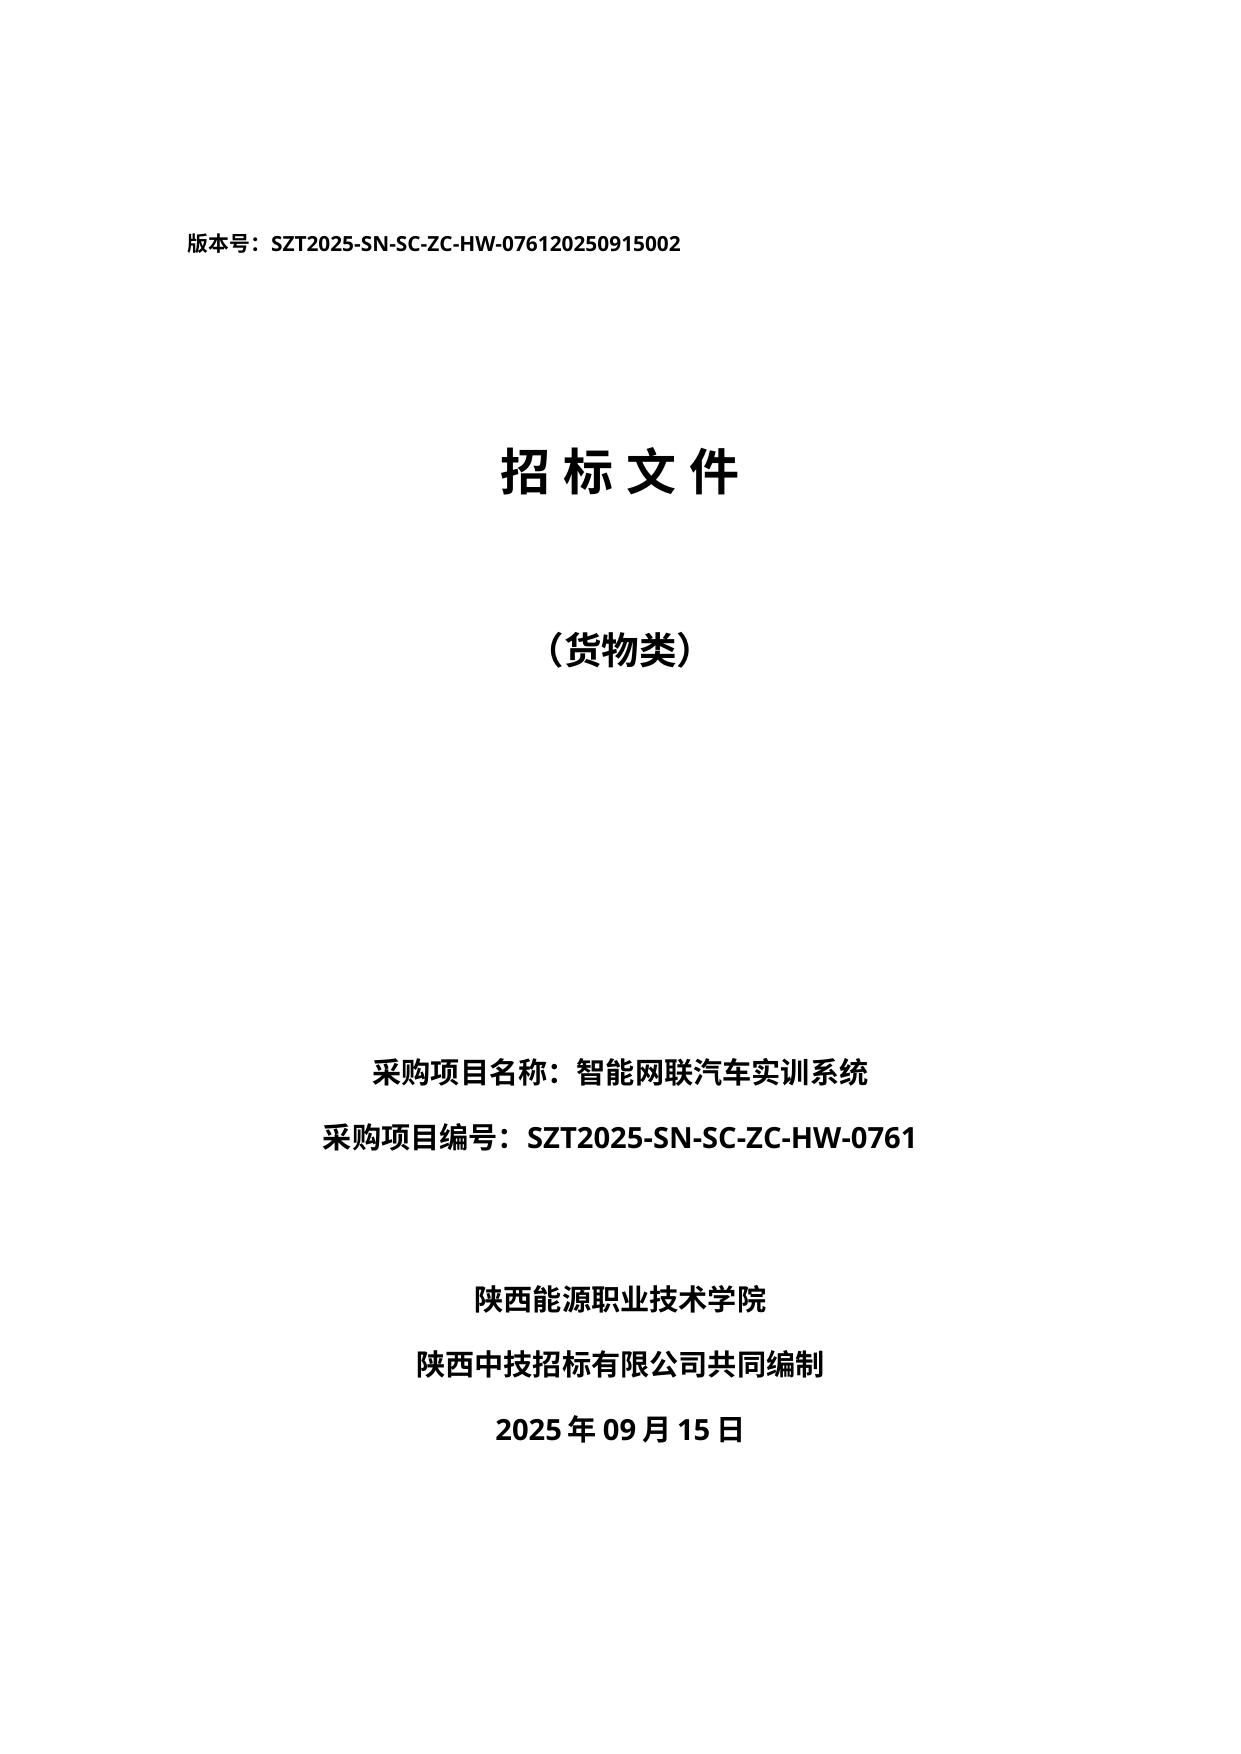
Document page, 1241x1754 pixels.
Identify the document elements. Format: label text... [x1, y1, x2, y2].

text 版本号：SZT2025-SN-SC-ZC-HW-076120250915002 [187, 227, 1053, 422]
text 陕西能源职业技术学院 [187, 1267, 1053, 1332]
text 采购项目名称：智能网联汽车实训系统 [187, 1039, 1053, 1104]
text （货物类） [187, 617, 1053, 1039]
text 陕西中技招标有限公司共同编制 [187, 1332, 1053, 1397]
text 招 标 文 件 [187, 422, 1053, 617]
text 2025年09月15日 [187, 1397, 1053, 1462]
text 采购项目编号：SZT2025-SN-SC-ZC-HW-0761 [187, 1104, 1053, 1267]
